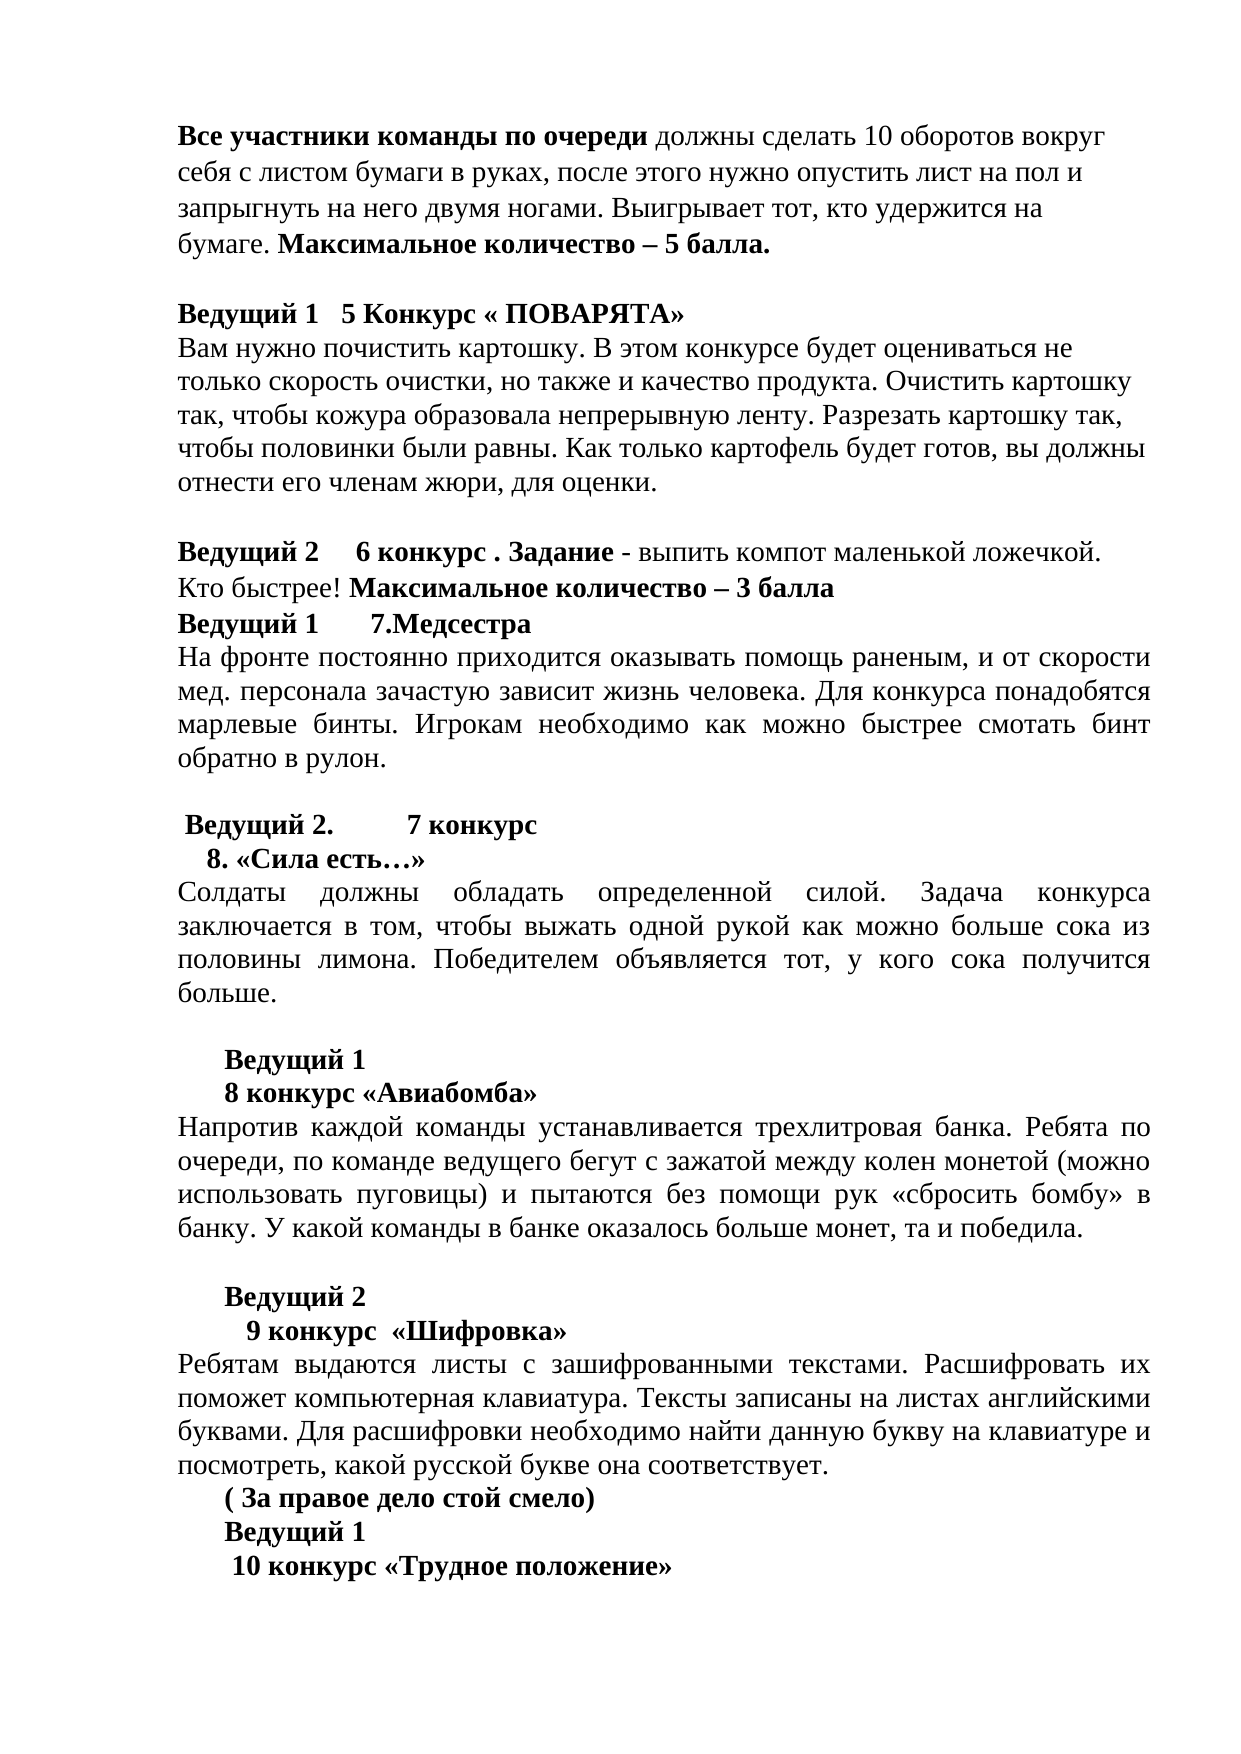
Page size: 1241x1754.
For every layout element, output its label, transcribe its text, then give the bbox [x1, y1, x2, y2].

text Ведущий 1 [224, 1514, 1152, 1548]
text Все участники команды по очереди должны сделать 10 оборотов вокруг себя с листом бумаги в руках, после этого нужно опустить лист на пол и запрыгнуть на него двумя ногами. Выигрывает тот, кто удержится на бумаге. Максимальное количество – 5 балла. [177, 118, 1152, 260]
text Ведущий 2 [224, 1279, 1152, 1313]
text 8 конкурс «Авиабомба» [224, 1076, 1152, 1109]
text 10 конкурс «Трудное положение» [224, 1548, 1152, 1581]
text 9 конкурс «Шифровка» [224, 1313, 1152, 1346]
text 8. «Сила есть…» [177, 841, 1152, 874]
text Ведущий 2. 7 конкурс [177, 807, 1152, 841]
text Ребятам выдаются листы с зашифрованными текстами. Расшифровать их поможет компьютерная клавиатура. Тексты записаны на листах английскими буквами. Для расшифровки необходимо найти данную букву на клавиатуре и посмотреть, какой русской букве она соответствует. [177, 1346, 1152, 1481]
text Солдаты должны обладать определенной силой. Задача конкурса заключается в том, чтобы выжать одной рукой как можно больше сока из половины лимона. Победителем объявляется тот, у кого сока получится больше. [177, 874, 1152, 1008]
text Напротив каждой команды устанавливается трехлитровая банка. Ребята по очереди, по команде ведущего бегут с зажатой между колен монетой (можно использовать пуговицы) и пытаются без помощи рук «сбросить бомбу» в банку. У какой команды в банке оказалось больше монет, та и победила. [177, 1109, 1152, 1243]
text Вам нужно почистить картошку. В этом конкурсе будет оцениваться не только скорость очистки, но также и качество продукта. Очистить картошку так, чтобы кожура образовала непрерывную ленту. Разрезать картошку так, чтобы половинки были равны. Как только картофель будет готов, вы должны отнести его членам жюри, для оценки. [177, 330, 1152, 497]
text На фронте постоянно приходится оказывать помощь раненым, и от скорости мед. персонала зачастую зависит жизнь человека. Для конкурса понадобятся марлевые бинты. Игрокам необходимо как можно быстрее смотать бинт обратно в рулон. [177, 639, 1152, 774]
text Ведущий 1 5 Конкурс « ПОВАРЯТА» [177, 296, 1152, 330]
text Ведущий 2 6 конкурс . Задание - выпить компот маленькой ложечкой. Кто быстрее! Максимальное количество – 3 балла [177, 534, 1152, 603]
text ( За правое дело стой смело) [224, 1481, 1152, 1514]
text Ведущий 1 7.Медсестра [177, 606, 1152, 639]
text Ведущий 1 [224, 1042, 1152, 1076]
